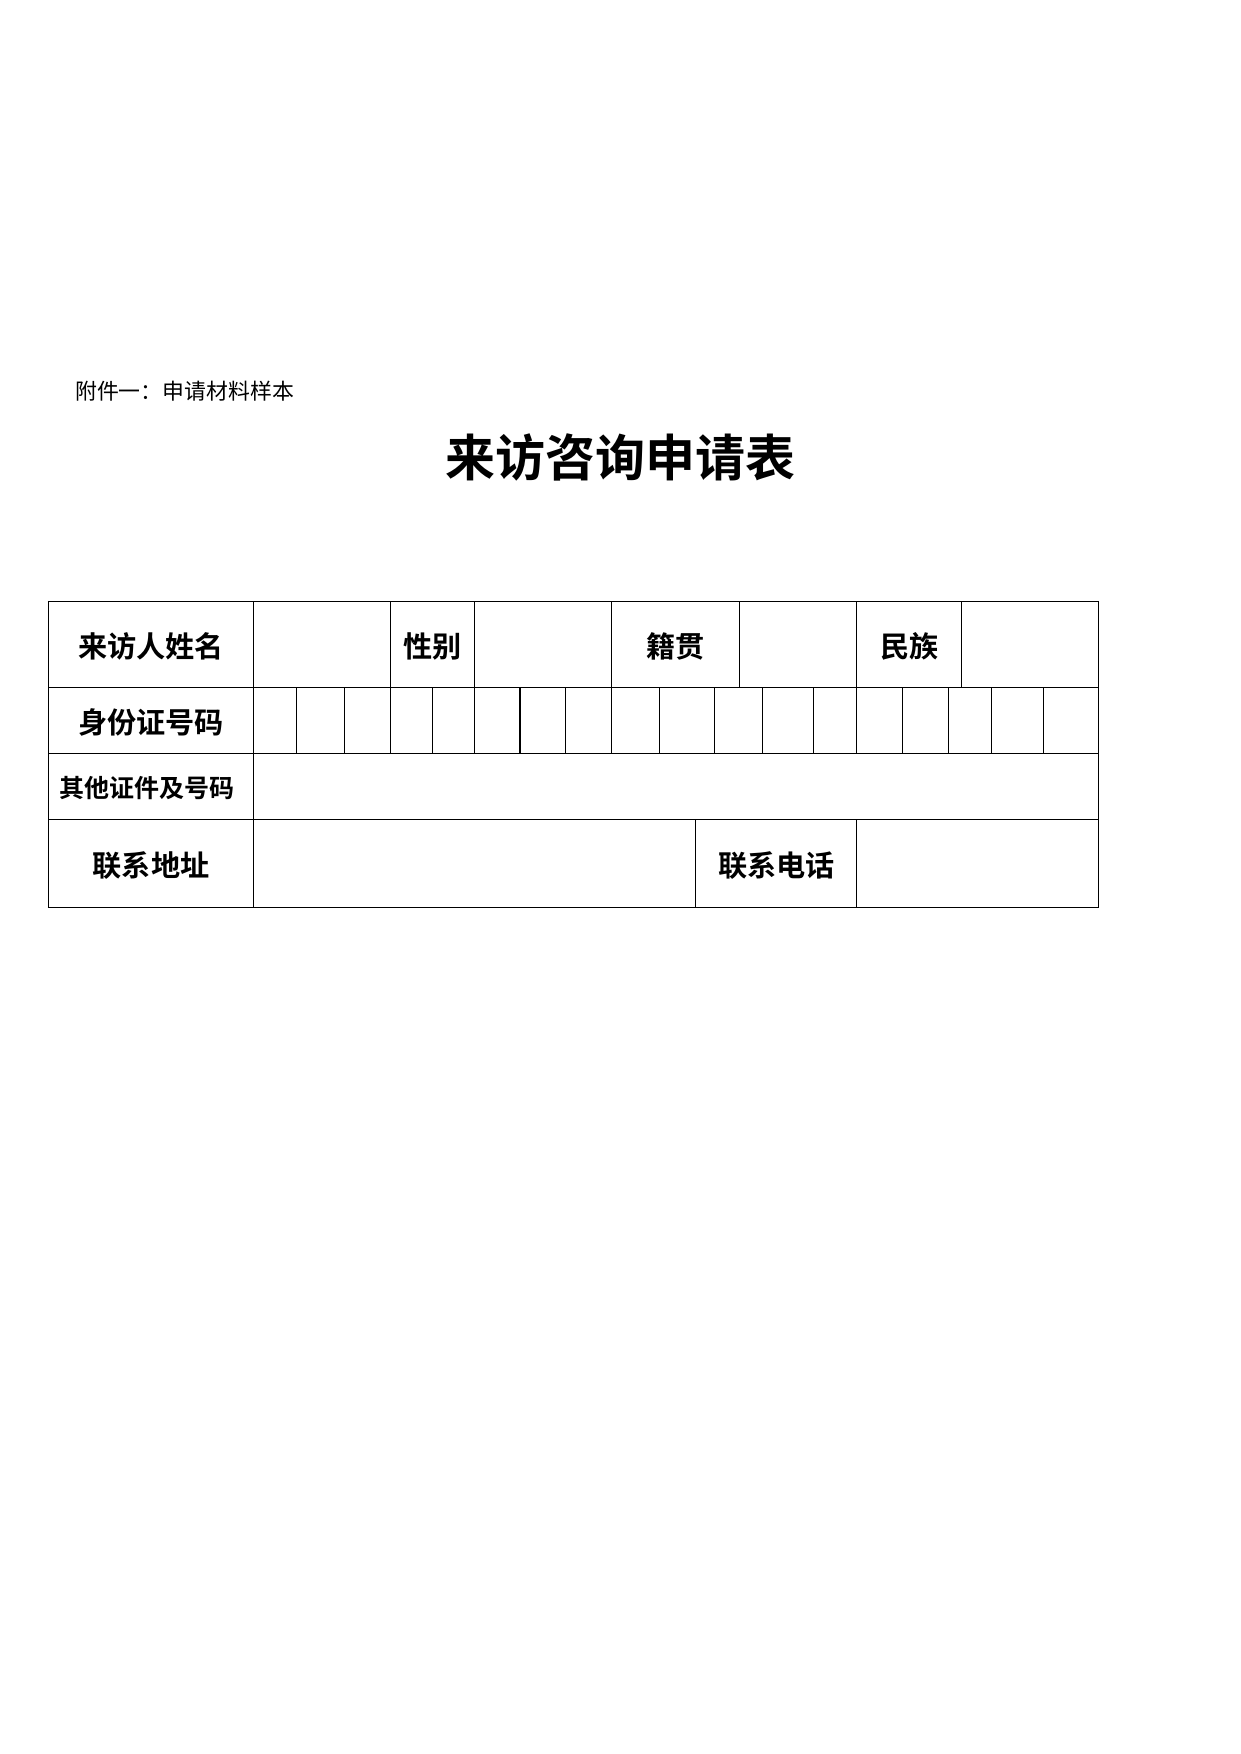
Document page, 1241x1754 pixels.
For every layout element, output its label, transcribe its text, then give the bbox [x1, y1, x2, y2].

table_cell [475, 688, 519, 753]
text 附件一：申请材料样本 [75, 373, 1165, 406]
table_cell [949, 688, 991, 753]
table_cell [1044, 688, 1098, 753]
table_cell 其他证件及号码 [49, 754, 253, 819]
table_cell [857, 820, 1098, 907]
table_header 民族 [857, 602, 961, 687]
table_cell 联系地址 [49, 820, 253, 907]
table_header [254, 602, 390, 687]
table_cell [612, 688, 659, 753]
table_header [740, 602, 856, 687]
table_cell [433, 688, 474, 753]
table_cell [254, 754, 1098, 819]
table_cell [391, 688, 432, 753]
table_header 来访人姓名 [49, 602, 253, 687]
table_cell [763, 688, 813, 753]
table_header [475, 602, 611, 687]
table_header 性别 [391, 602, 474, 687]
table_cell [254, 820, 695, 907]
table_cell [345, 688, 390, 753]
table_cell [992, 688, 1043, 753]
table_cell [566, 688, 611, 753]
table_cell [903, 688, 948, 753]
table_cell [297, 688, 344, 753]
table_cell 联系电话 [696, 820, 856, 907]
table_header [962, 602, 1098, 687]
table_cell [254, 688, 296, 753]
table_cell [857, 688, 902, 753]
table_cell [715, 688, 762, 753]
table_header 籍贯 [612, 602, 739, 687]
text 来访咨询申请表 [75, 406, 1165, 503]
table_cell [521, 688, 565, 753]
table_cell [660, 688, 714, 753]
table_cell 身份证号码 [49, 688, 253, 753]
table_cell [814, 688, 856, 753]
